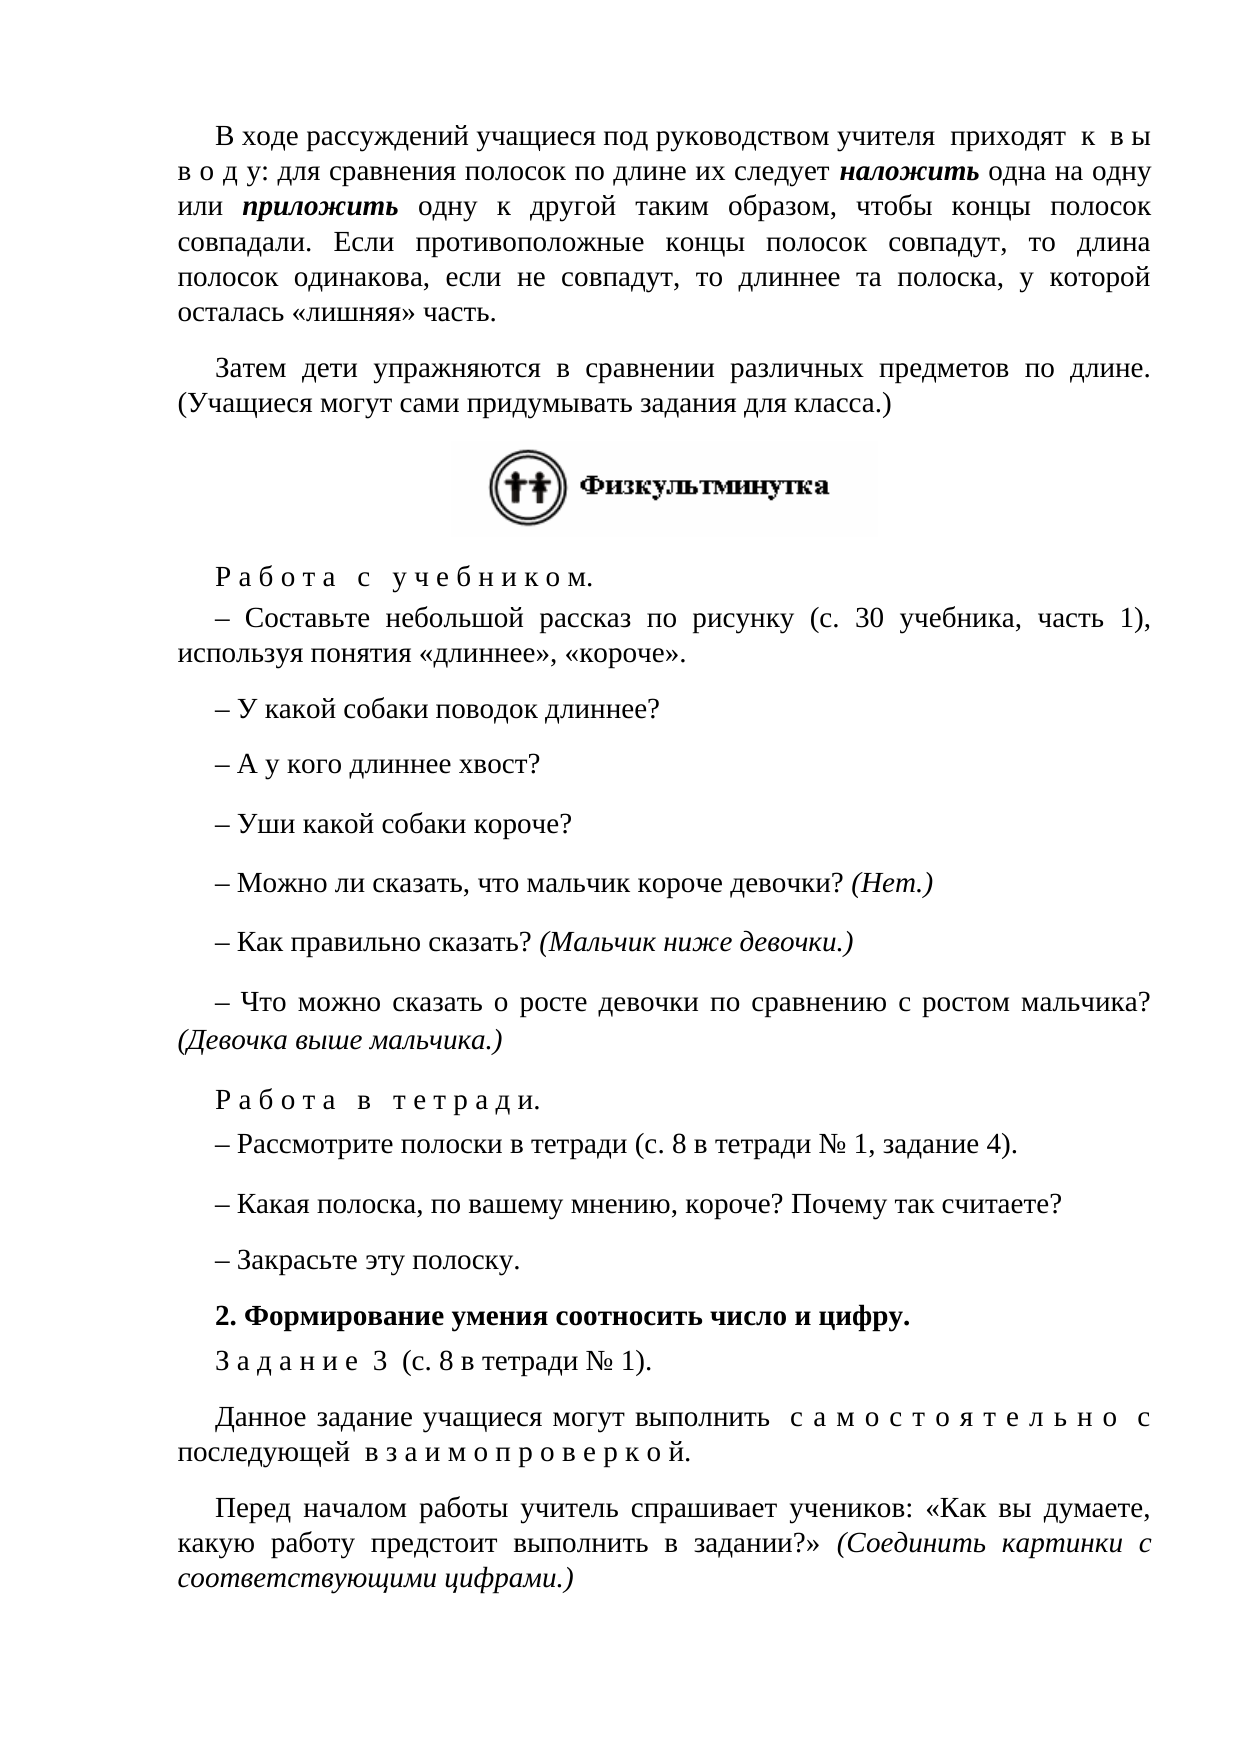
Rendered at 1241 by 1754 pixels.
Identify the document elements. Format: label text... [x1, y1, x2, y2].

text – Можно ли сказать, что мальчик короче девочки? (Нет.) [177, 865, 1152, 899]
text – Что можно сказать о росте девочки по сравнению с ростом мальчика? (Девочка выше мальчика.) [177, 984, 1152, 1056]
text – Как правильно сказать? (Мальчик ниже девочки.) [177, 924, 1152, 958]
text – Уши какой собаки короче? [177, 806, 1152, 839]
text – Рассмотрите полоски в тетради (с. 8 в тетради № 1, задание 4). [177, 1127, 1152, 1160]
text – А у кого длиннее хвост? [177, 746, 1152, 780]
text – У какой собаки поводок длиннее? [177, 692, 1152, 725]
text Данное задание учащиеся могут выполнить с а м о с т о я т е л ь н о с последующей в з а и м о п р о в е р к о й. [177, 1399, 1152, 1468]
text Затем дети упражняются в сравнении различных предметов по длине. (Учащиеся могут сами придумывать задания для класса.) [177, 350, 1152, 419]
text Перед началом работы учитель спрашивает учеников: «Как вы думаете, какую работу предстоит выполнить в задании?» (Соединить картинки с соответствующими цифрами.) [177, 1490, 1152, 1594]
picture [451, 441, 878, 537]
text Р а б о т а в т е т р а д и. [177, 1082, 1152, 1115]
text – Составьте небольшой рассказ по рисунку (с. 30 учебника, часть 1), используя понятия «длиннее», «короче». [177, 600, 1152, 669]
text Р а б о т а с у ч е б н и к о м. [177, 559, 1152, 592]
text – Закрасьте эту полоску. [177, 1242, 1152, 1276]
text З а д а н и е 3 (с. 8 в тетради № 1). [177, 1343, 1152, 1376]
text В ходе рассуждений учащиеся под руководством учителя приходят к в ы в о д у: для сравнения полосок по длине их следует наложить одна на одну или приложить одну к другой таким образом, чтобы концы полосок совпадали. Если противоположные концы полосок совпадут, то длина полосок одинакова, если не совпадут, то длиннее та полоска, у которой осталась «лишняя» часть. [177, 118, 1152, 328]
text – Какая полоска, по вашему мнению, короче? Почему так считаете? [177, 1186, 1152, 1219]
text 2. Формирование умения соотносить число и цифру. [177, 1298, 1152, 1332]
